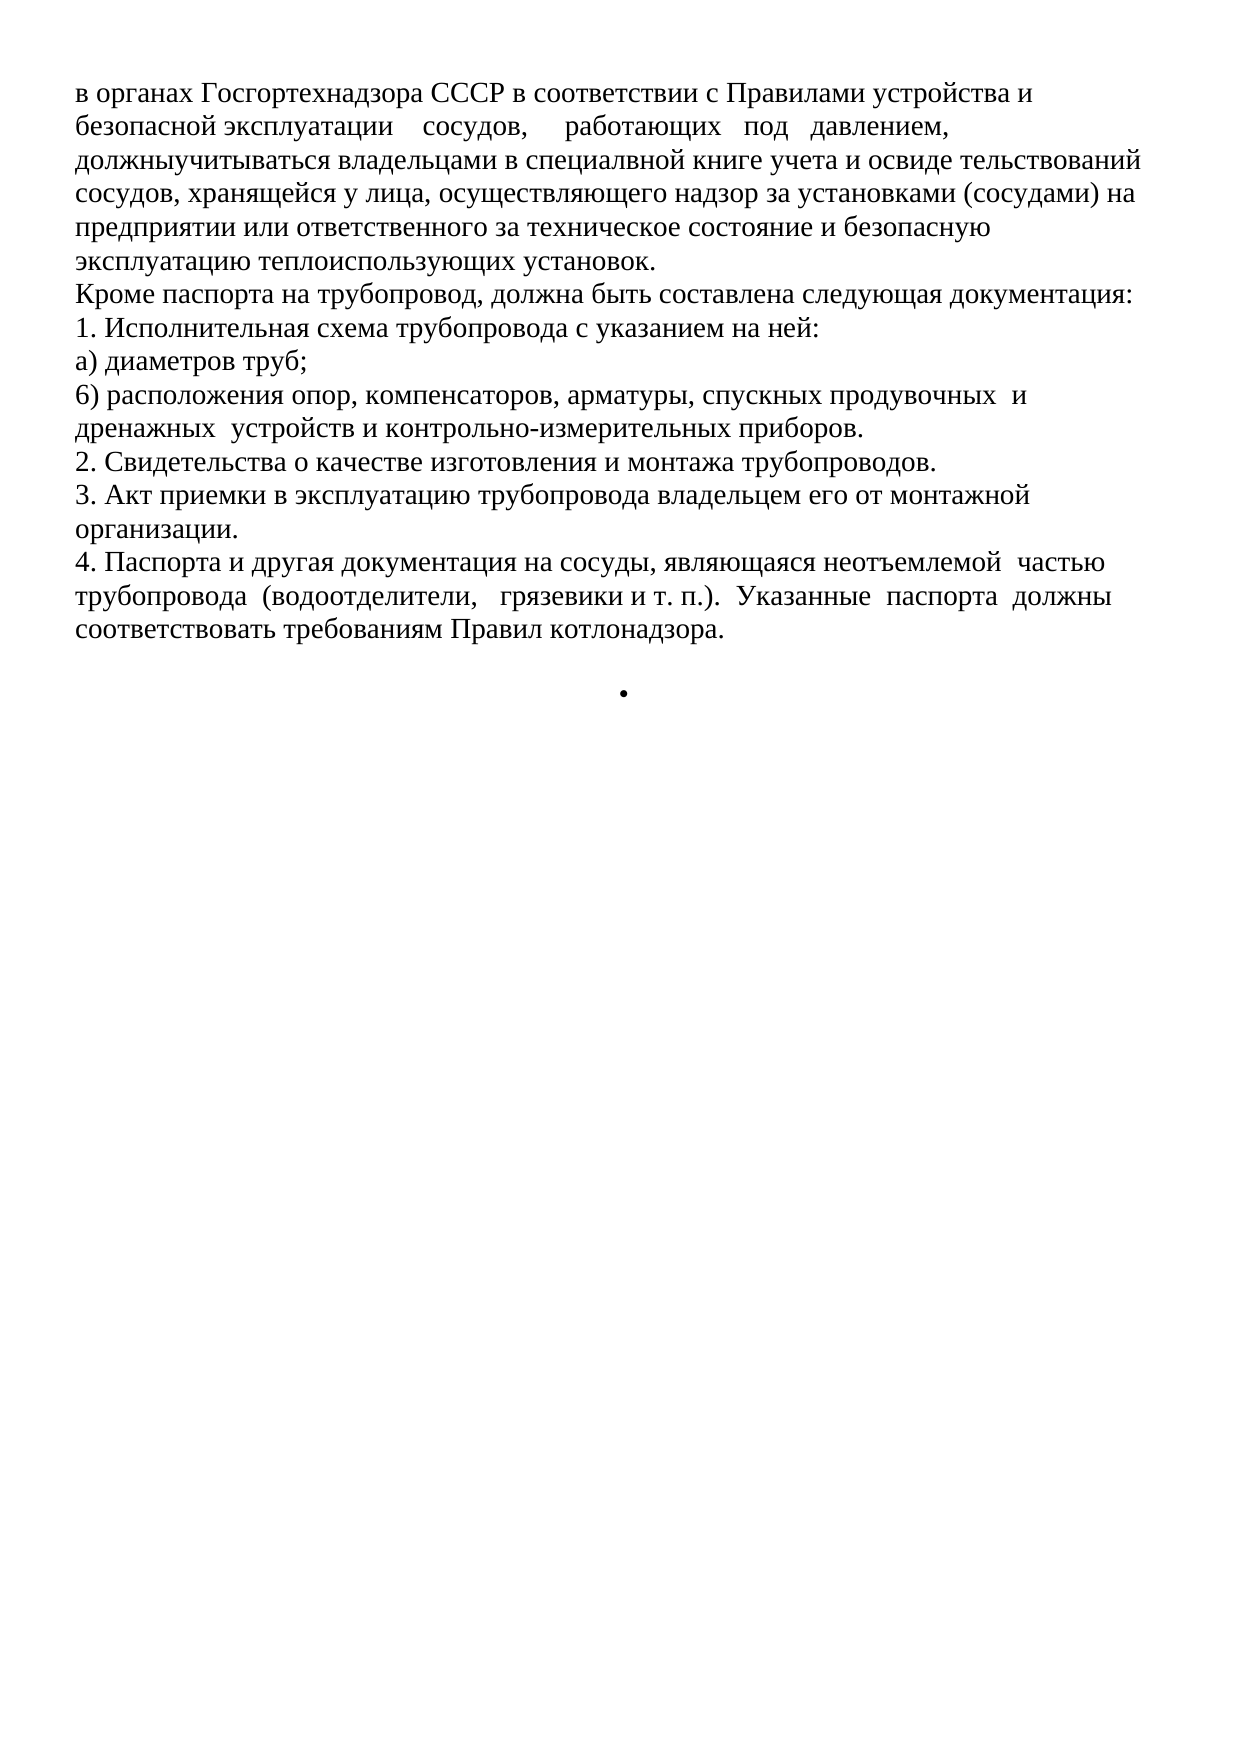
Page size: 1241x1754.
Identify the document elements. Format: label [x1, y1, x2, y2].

text [75, 75, 1165, 645]
